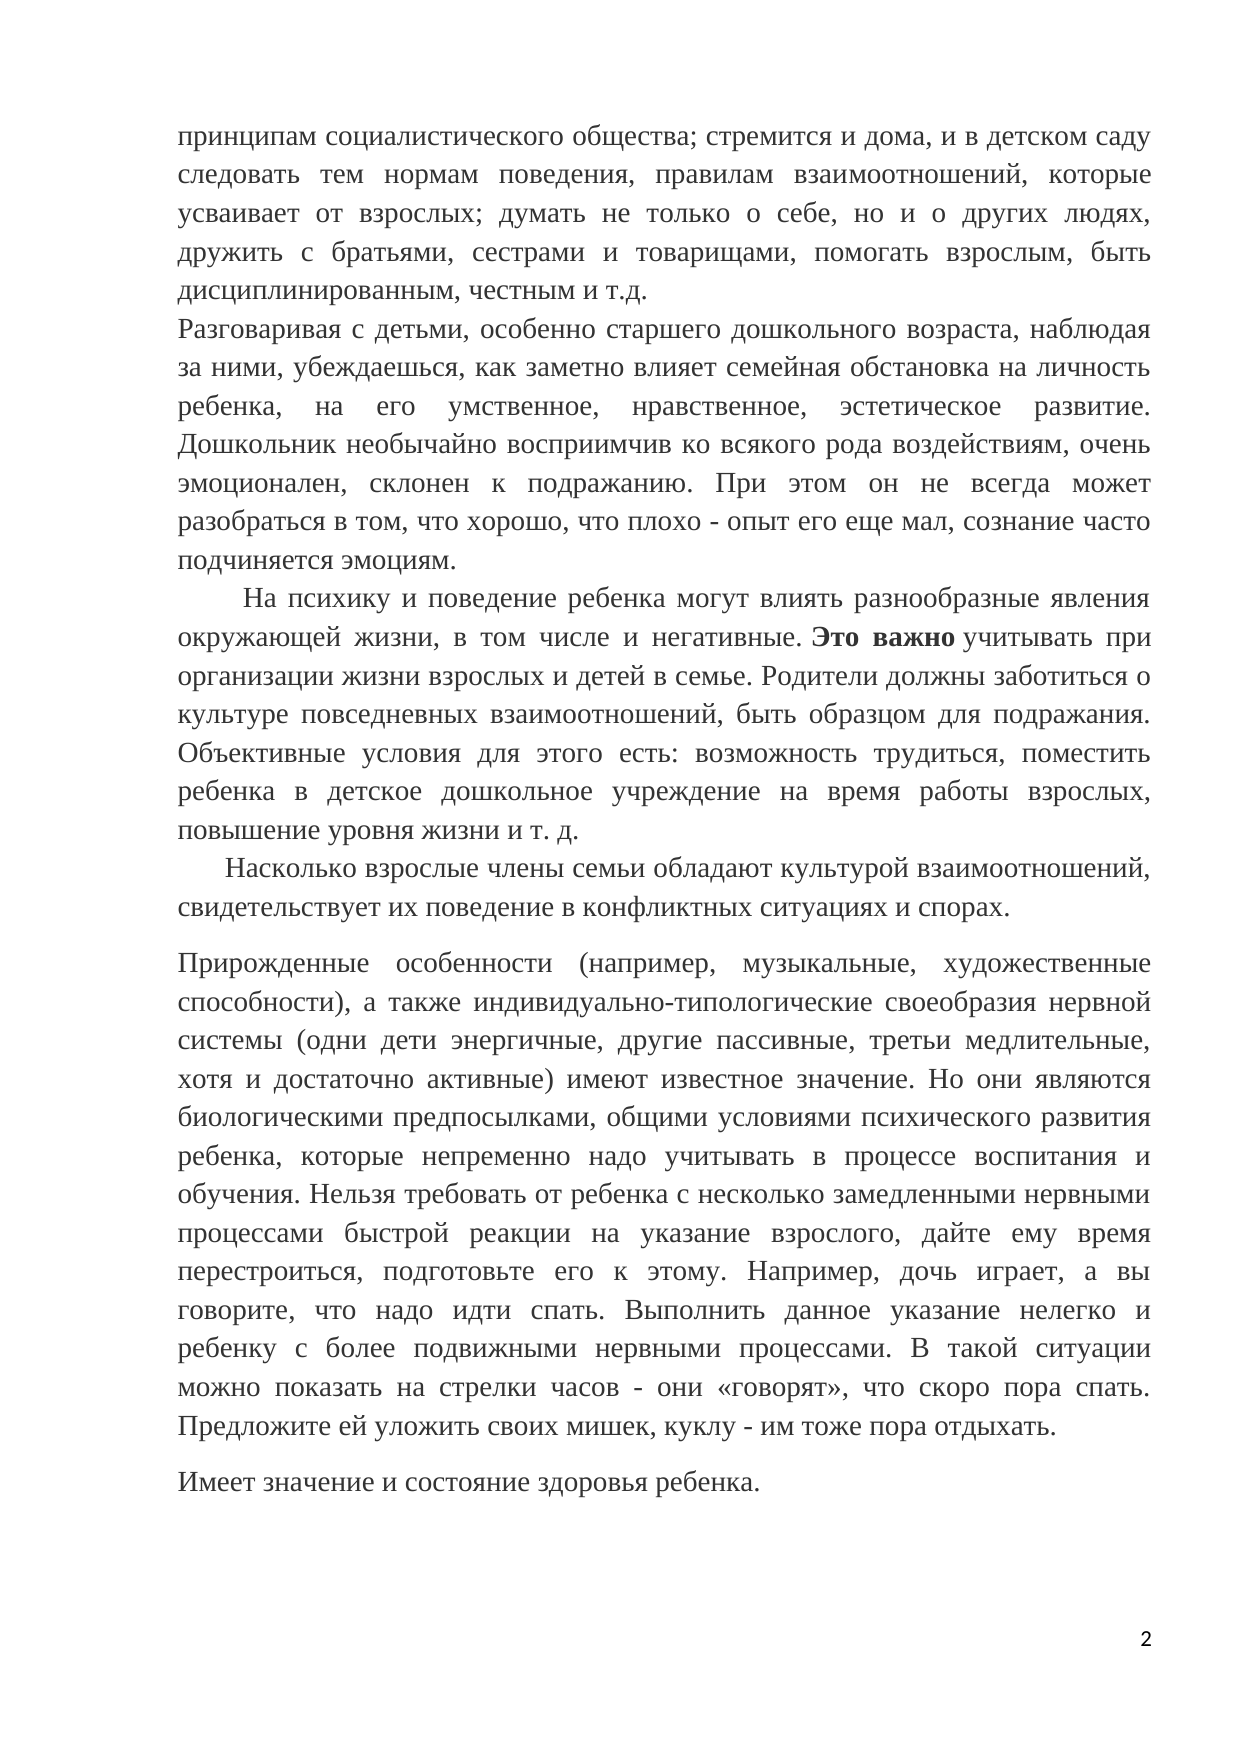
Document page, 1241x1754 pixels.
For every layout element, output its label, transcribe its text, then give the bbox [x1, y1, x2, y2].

text Насколько взрослые члены семьи обладают культурой взаимоотношений, свидетельствует их поведение в конфликтных ситуациях и спорах. [177, 850, 1152, 922]
text На психику и поведение ребенка могут влиять разнообразные явления окружающей жизни, в том числе и негативные. Это важно учитывать при организации жизни взрослых и детей в семье. Родители должны заботиться о культуре повседневных взаимоотношений, быть образцом для подражания. Объективные условия для этого есть: возможность трудиться, поместить ребенка в детское дошкольное учреждение на время работы взрослых, повышение уровня жизни и т. д. [177, 581, 1152, 845]
text Прирожденные особенности (например, музыкальные, художественные способности), а также индивидуально-типологические своеобразия нервной системы (одни дети энергичные, другие пассивные, третьи медлительные, хотя и достаточно активные) имеют известное значение. Но они являются биологическими предпосылками, общими условиями психического развития ребенка, которые непременно надо учитывать в процессе воспитания и обучения. Нельзя требовать от ребенка с несколько замедленными нервными процессами быстрой реакции на указание взрослого, дайте ему время перестроиться, подготовьте его к этому. Например, дочь играет, а вы говорите, что надо идти спать. Выполнить данное указание нелегко и ребенку с более подвижными нервными процессами. В такой ситуации можно показать на стрелки часов - они «говорят», что скоро пора спать. Предложите ей уложить своих мишек, куклу - им тоже пора отдыхать. [177, 945, 1152, 1441]
text Имеет значение и состояние здоровья ребенка. [177, 1464, 1152, 1497]
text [177, 118, 1152, 306]
text Разговаривая с детьми, особенно старшего дошкольного возраста, наблюдая за ними, убеждаешься, как заметно влияет семейная обстановка на личность ребенка, на его умственное, нравственное, эстетическое развитие. Дошкольник необычайно восприимчив ко всякого рода воздействиям, очень эмоционален, склонен к подражанию. При этом он не всегда может разобраться в том, что хорошо, что плохо - опыт его еще мал, сознание часто подчиняется эмоциям. [177, 311, 1152, 576]
